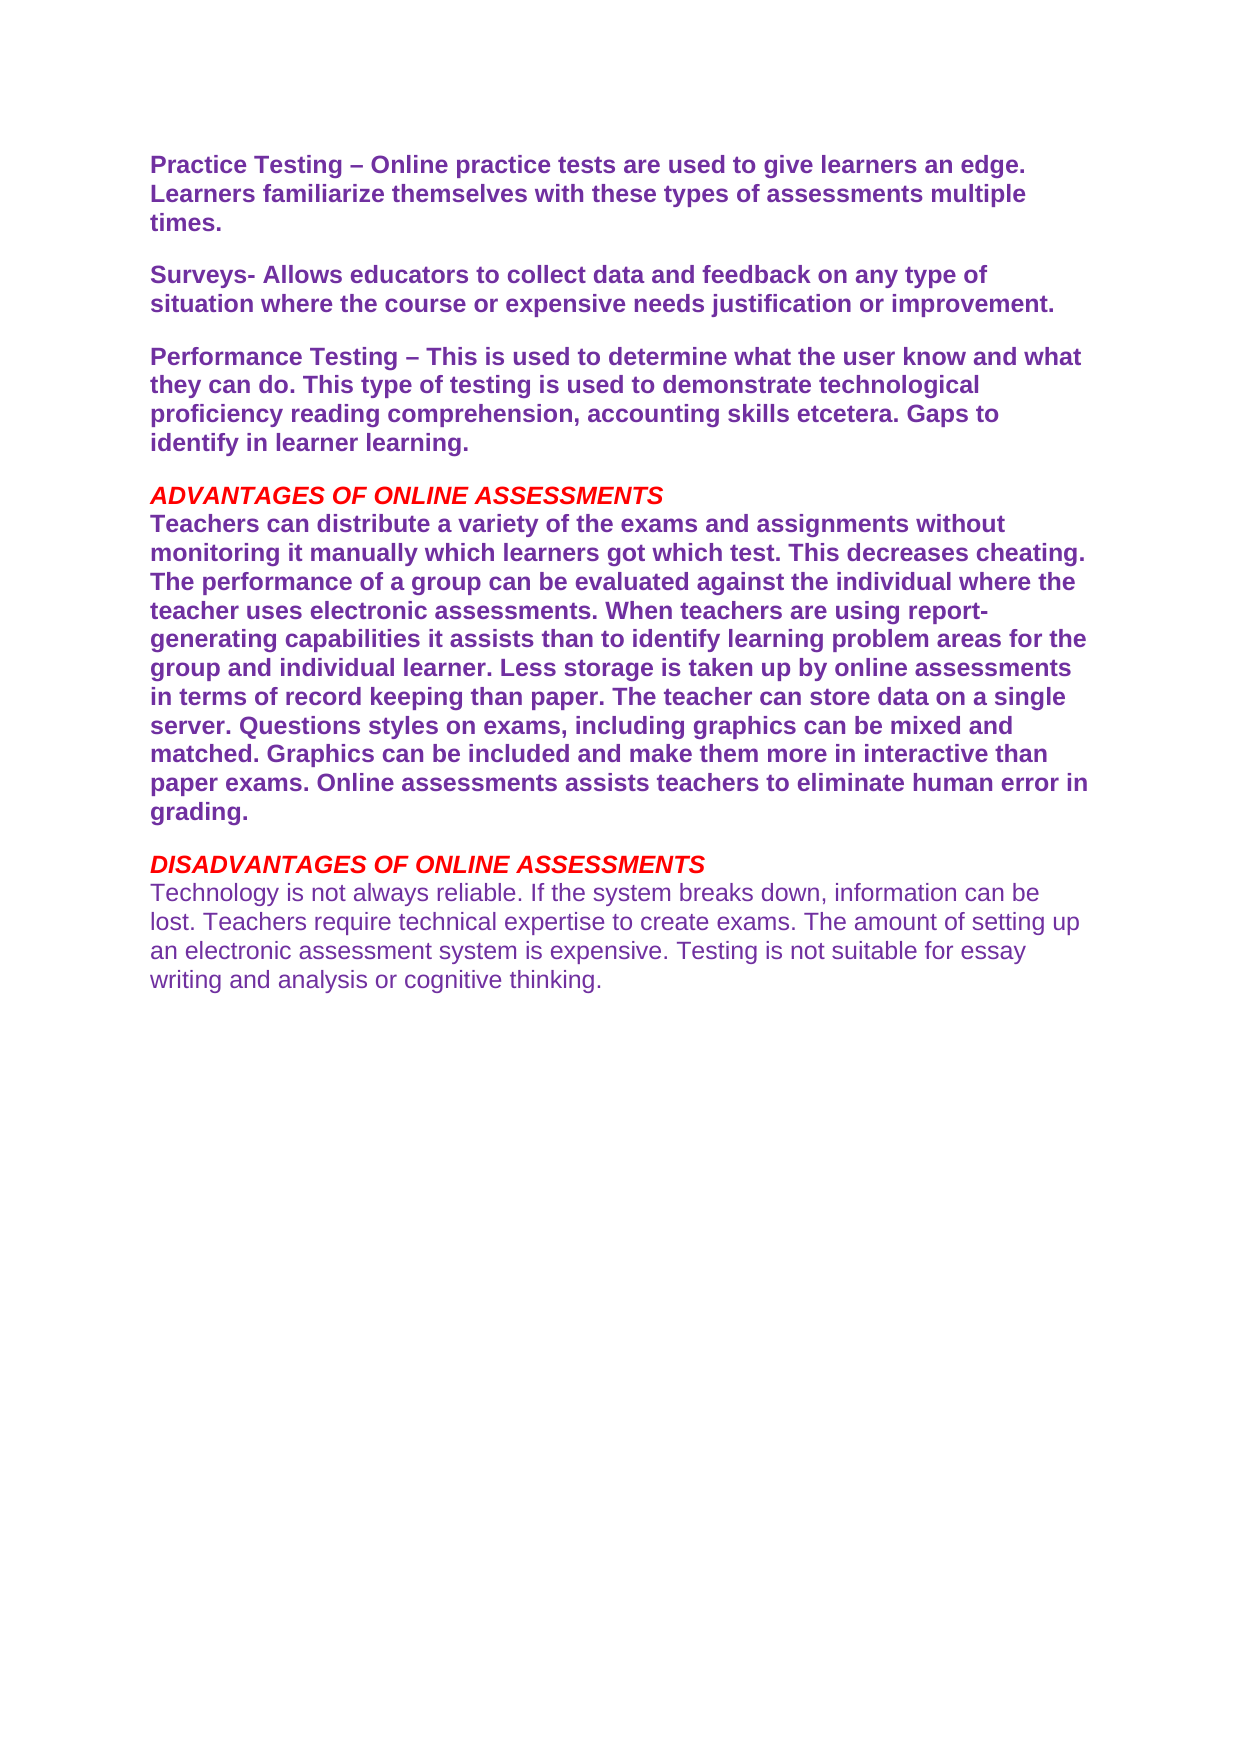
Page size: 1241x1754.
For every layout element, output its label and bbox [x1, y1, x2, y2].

text [150, 150, 1090, 1069]
